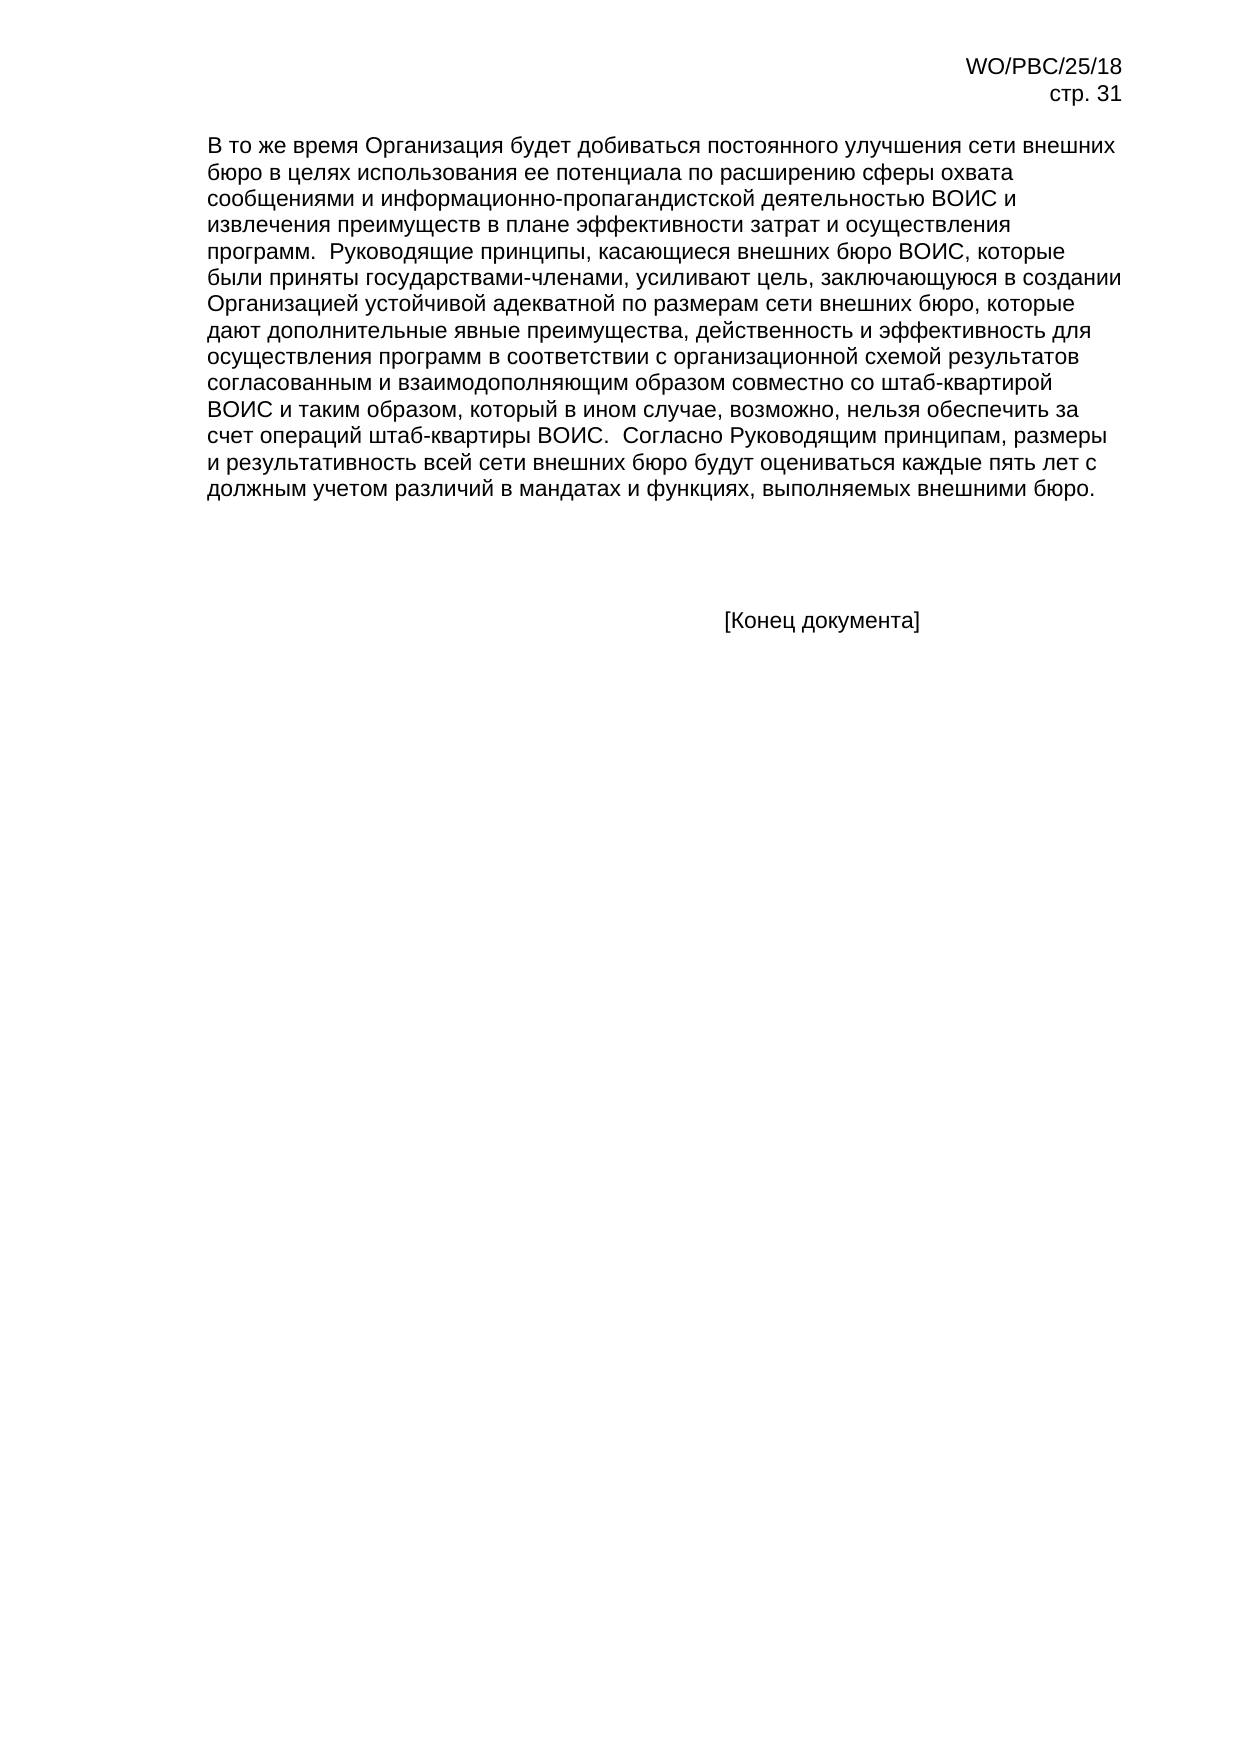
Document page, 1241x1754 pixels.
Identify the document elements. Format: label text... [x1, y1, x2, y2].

text [Конец документа] [724, 607, 1122, 633]
text В то же время Организация будет добиваться постоянного улучшения сети внешних бюро в целях использования ее потенциала по расширению сферы охвата сообщениями и информационно-пропагандистской деятельностью ВОИС и извлечения преимуществ в плане эффективности затрат и осуществления программ. Руководящие принципы, касающиеся внешних бюро ВОИС, которые были приняты государствами-членами, усиливают цель, заключающуюся в создании Организацией устойчивой адекватной по размерам сети внешних бюро, которые дают дополнительные явные преимущества, действенность и эффективность для осуществления программ в соответствии с организационной схемой результатов согласованным и взаимодополняющим образом совместно со штаб-квартирой ВОИС и таким образом, который в ином случае, возможно, нельзя обеспечить за счет операций штаб-квартиры ВОИС. Согласно Руководящим принципам, размеры и результативность всей сети внешних бюро будут оцениваться каждые пять лет с должным учетом различий в мандатах и функциях, выполняемых внешними бюро. [207, 132, 1122, 501]
